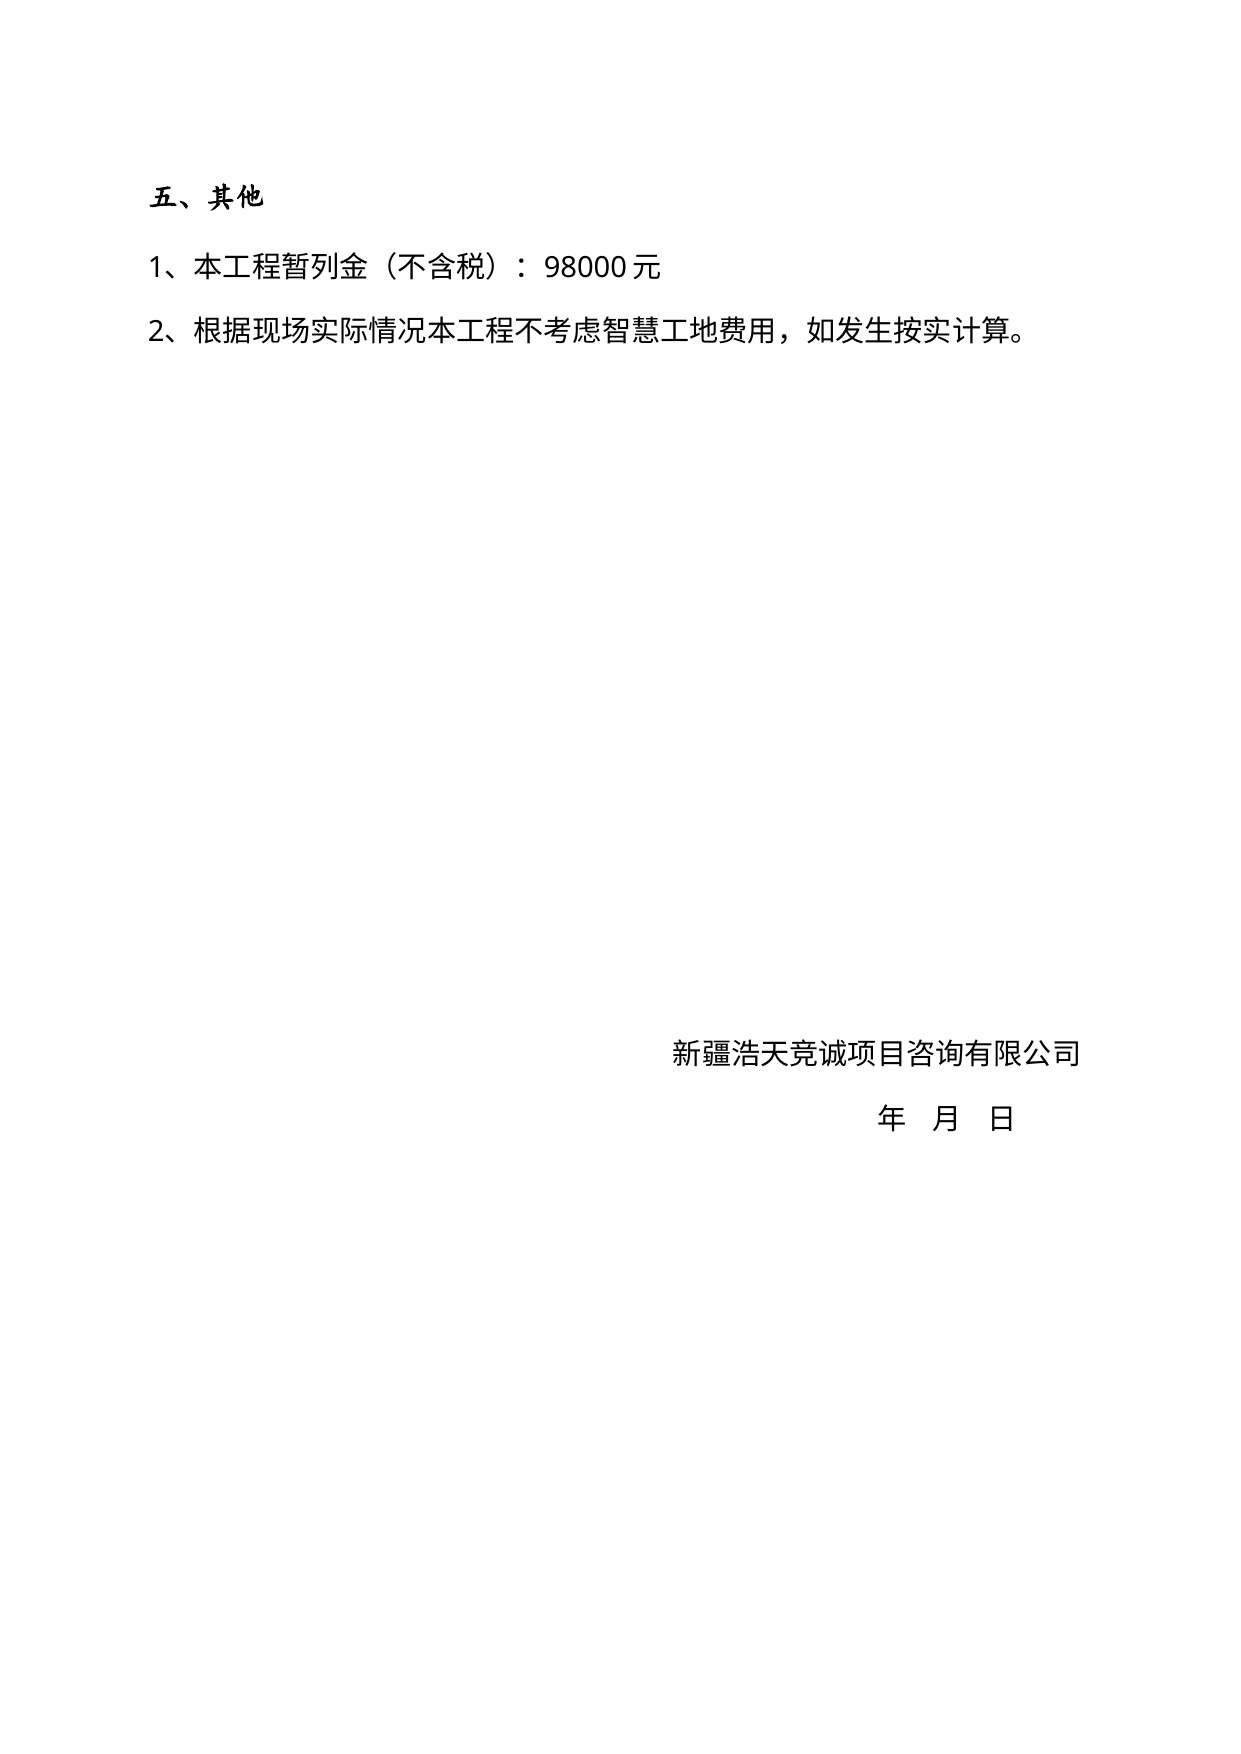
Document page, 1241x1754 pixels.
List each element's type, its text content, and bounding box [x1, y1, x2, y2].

text 五、其他 [148, 162, 1093, 227]
list 年 月 日 [148, 1084, 1093, 1149]
text 1、本工程暂列金（不含税）：98000元 [148, 243, 1093, 286]
text 2、根据现场实际情况本工程不考虑智慧工地费用，如发生按实计算。 [148, 307, 1093, 349]
list 新疆浩天竞诚项目咨询有限公司 [148, 1019, 1093, 1084]
